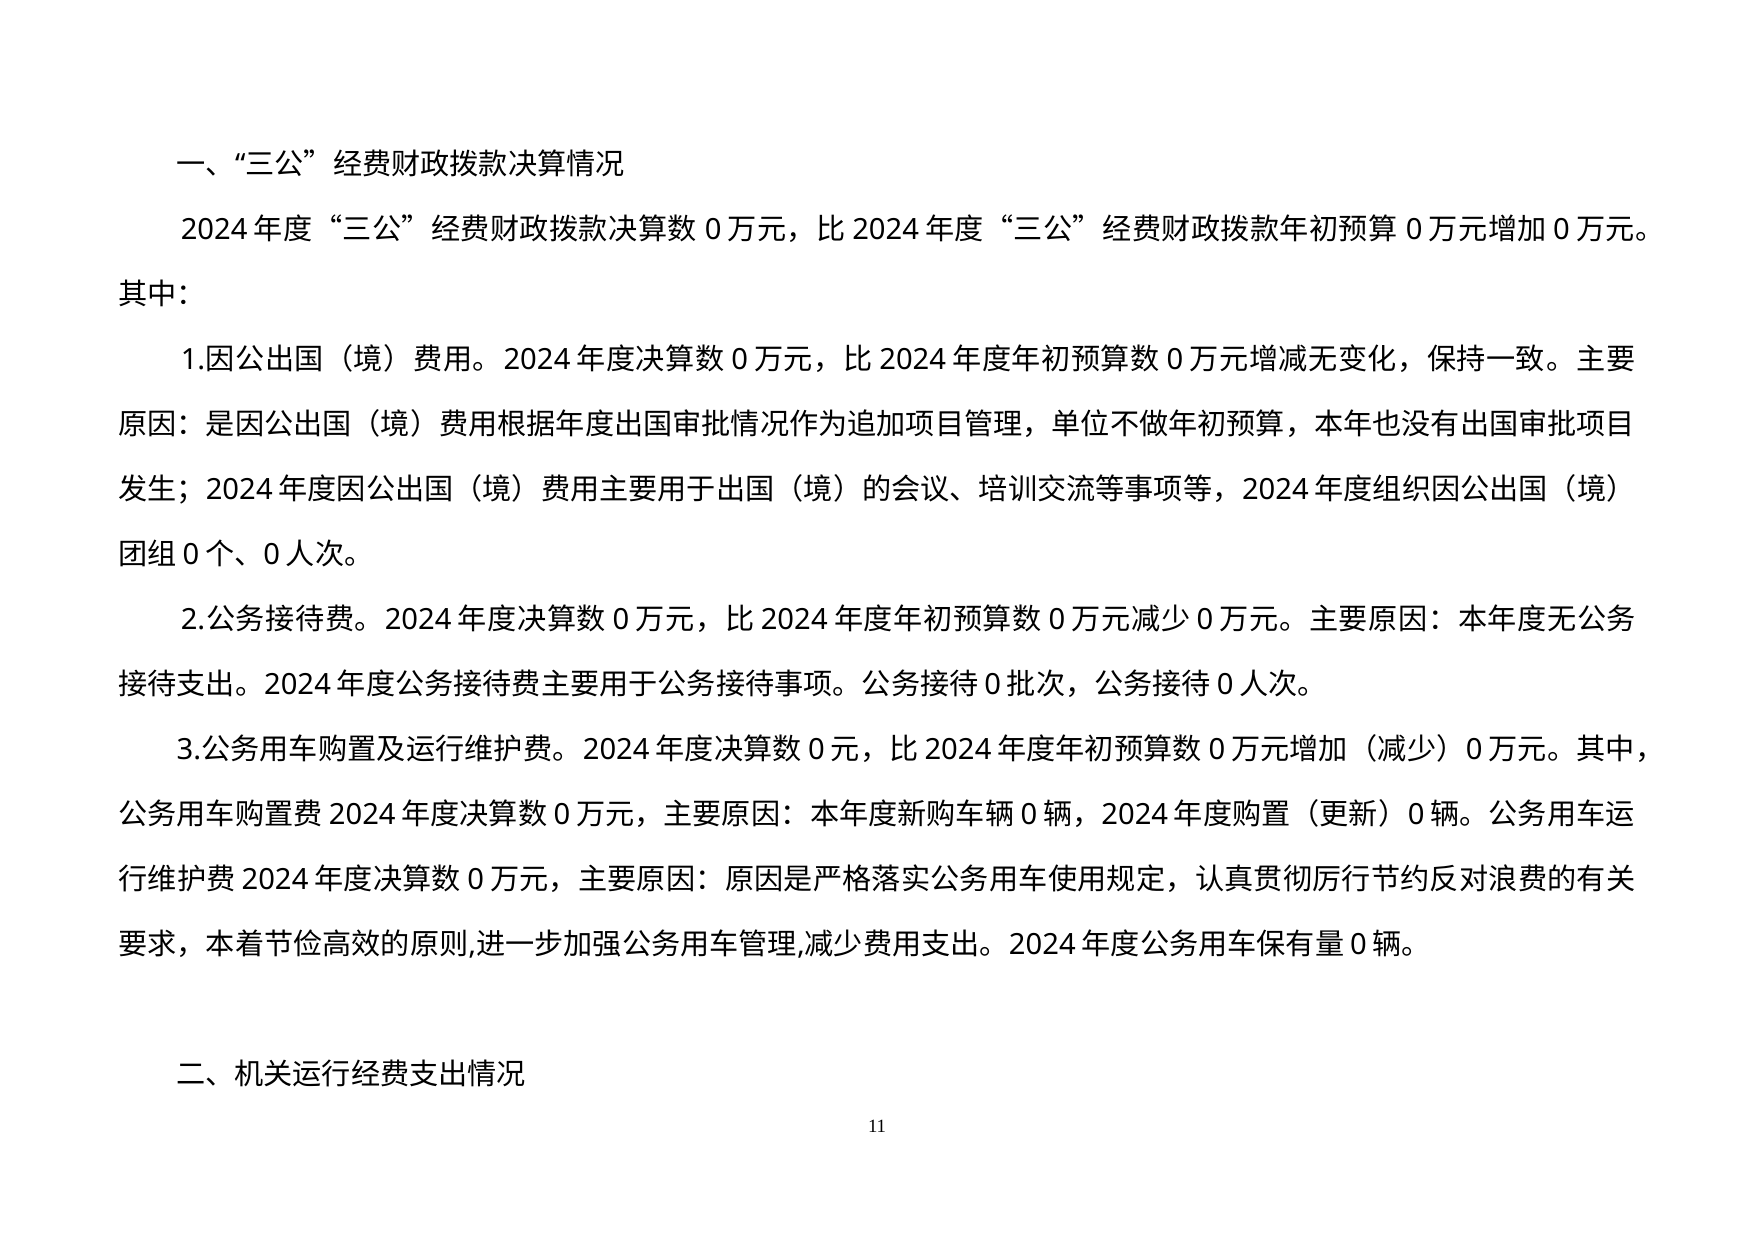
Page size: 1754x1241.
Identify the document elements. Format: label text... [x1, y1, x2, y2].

text 二、机关运行经费支出情况 [118, 1039, 1636, 1104]
text 2024年度“三公”经费财政拨款决算数0万元，比2024年度“三公”经费财政拨款年初预算0万元增加0万元。其中： [118, 194, 1636, 324]
list “三公”经费财政拨款决算情况 [118, 129, 1636, 194]
text 3.公务用车购置及运行维护费。2024年度决算数0元，比2024年度年初预算数0万元增加（减少）0万元。其中，公务用车购置费2024年度决算数0万元，主要原因：本年度新购车辆0辆，2024年度购置（更新）0辆。公务用车运行维护费2024年度决算数0万元，主要原因：原因是严格落实公务用车使用规定，认真贯彻厉行节约反对浪费的有关要求，本着节俭高效的原则,进一步加强公务用车管理,减少费用支出。2024年度公务用车保有量0辆。 [118, 714, 1636, 974]
text 2.公务接待费。2024年度决算数0万元，比2024年度年初预算数0万元减少0万元。主要原因：本年度无公务接待支出。2024年度公务接待费主要用于公务接待事项。公务接待0批次，公务接待0人次。 [118, 584, 1636, 714]
text 1.因公出国（境）费用。2024年度决算数0万元，比2024年度年初预算数0万元增减无变化，保持一致。主要原因：是因公出国（境）费用根据年度出国审批情况作为追加项目管理，单位不做年初预算，本年也没有出国审批项目发生；2024年度因公出国（境）费用主要用于出国（境）的会议、培训交流等事项等，2024年度组织因公出国（境）团组0个、0人次。 [118, 324, 1636, 584]
